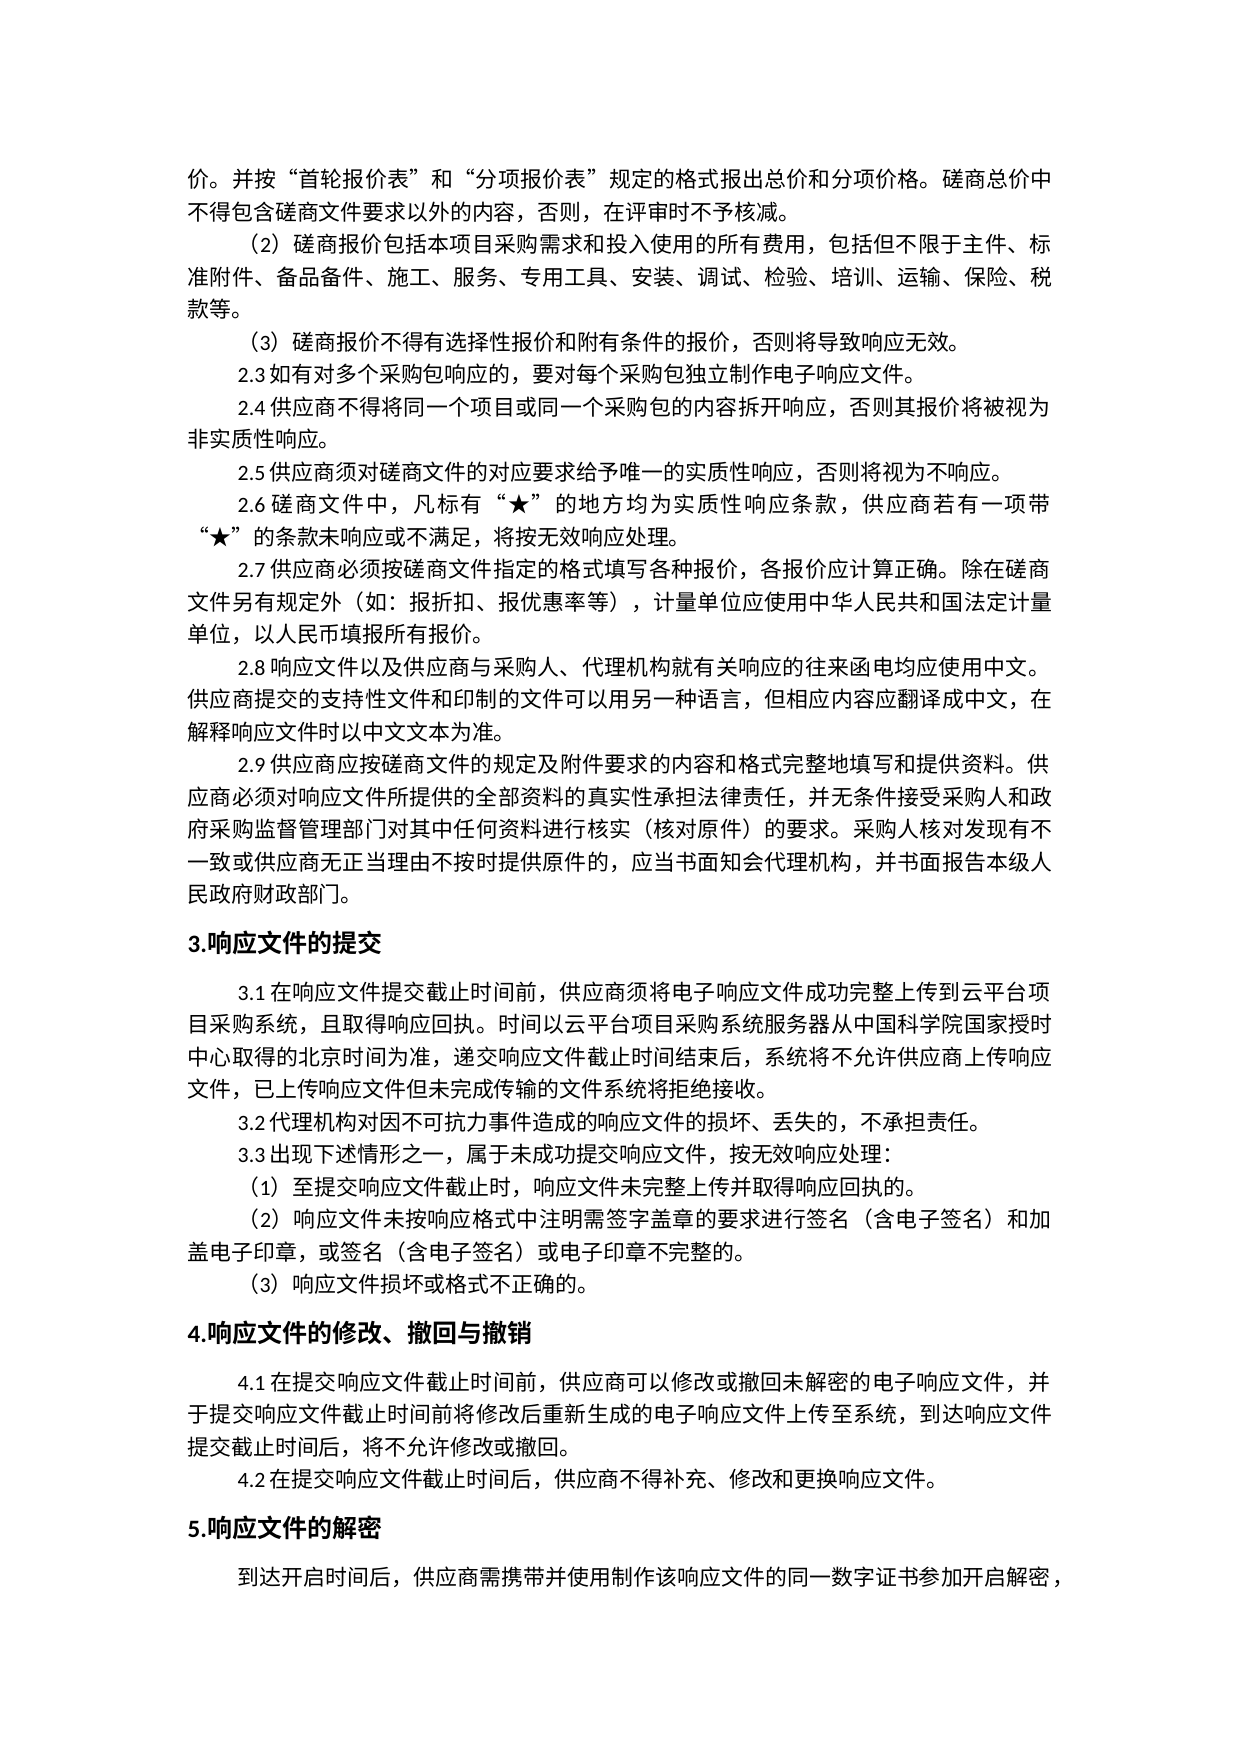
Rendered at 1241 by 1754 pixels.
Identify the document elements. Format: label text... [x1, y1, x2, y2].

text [187, 162, 1053, 227]
text （2）磋商报价包括本项目采购需求和投入使用的所有费用，包括但不限于主件、标准附件、备品备件、施工、服务、专用工具、安装、调试、检验、培训、运输、保险、税款等。 [187, 227, 1053, 324]
text 2.7供应商必须按磋商文件指定的格式填写各种报价，各报价应计算正确。除在磋商文件另有规定外（如：报折扣、报优惠率等），计量单位应使用中华人民共和国法定计量单位，以人民币填报所有报价。 [187, 552, 1053, 649]
text （3）磋商报价不得有选择性报价和附有条件的报价，否则将导致响应无效。 [187, 324, 1053, 357]
text 4.2在提交响应文件截止时间后，供应商不得补充、修改和更换响应文件。 [187, 1462, 1053, 1494]
text 4.1在提交响应文件截止时间前，供应商可以修改或撤回未解密的电子响应文件，并于提交响应文件截止时间前将修改后重新生成的电子响应文件上传至系统，到达响应文件提交截止时间后，将不允许修改或撤回。 [187, 1364, 1053, 1462]
text （1）至提交响应文件截止时，响应文件未完整上传并取得响应回执的。 [187, 1169, 1053, 1202]
text 3.1在响应文件提交截止时间前，供应商须将电子响应文件成功完整上传到云平台项目采购系统，且取得响应回执。时间以云平台项目采购系统服务器从中国科学院国家授时中心取得的北京时间为准，递交响应文件截止时间结束后，系统将不允许供应商上传响应文件，已上传响应文件但未完成传输的文件系统将拒绝接收。 [187, 974, 1053, 1104]
text 2.4供应商不得将同一个项目或同一个采购包的内容拆开响应，否则其报价将被视为非实质性响应。 [187, 389, 1053, 454]
text 3.2代理机构对因不可抗力事件造成的响应文件的损坏、丢失的，不承担责任。 [187, 1104, 1053, 1137]
text 2.6磋商文件中，凡标有“★”的地方均为实质性响应条款，供应商若有一项带“★”的条款未响应或不满足，将按无效响应处理。 [187, 487, 1053, 552]
text 3.响应文件的提交 [187, 909, 1053, 974]
text 4.响应文件的修改、撤回与撤销 [187, 1299, 1053, 1364]
text 2.8响应文件以及供应商与采购人、代理机构就有关响应的往来函电均应使用中文。供应商提交的支持性文件和印制的文件可以用另一种语言，但相应内容应翻译成中文，在解释响应文件时以中文文本为准。 [187, 649, 1053, 747]
text 5.响应文件的解密 [187, 1494, 1053, 1559]
text 2.3如有对多个采购包响应的，要对每个采购包独立制作电子响应文件。 [187, 357, 1053, 389]
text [187, 1559, 1053, 1592]
text 2.5供应商须对磋商文件的对应要求给予唯一的实质性响应，否则将视为不响应。 [187, 454, 1053, 487]
text 2.9供应商应按磋商文件的规定及附件要求的内容和格式完整地填写和提供资料。供应商必须对响应文件所提供的全部资料的真实性承担法律责任，并无条件接受采购人和政府采购监督管理部门对其中任何资料进行核实（核对原件）的要求。采购人核对发现有不一致或供应商无正当理由不按时提供原件的，应当书面知会代理机构，并书面报告本级人民政府财政部门。 [187, 747, 1053, 909]
text （3）响应文件损坏或格式不正确的。 [187, 1267, 1053, 1299]
text 3.3出现下述情形之一，属于未成功提交响应文件，按无效响应处理： [187, 1137, 1053, 1169]
text （2）响应文件未按响应格式中注明需签字盖章的要求进行签名（含电子签名）和加盖电子印章，或签名（含电子签名）或电子印章不完整的。 [187, 1202, 1053, 1267]
